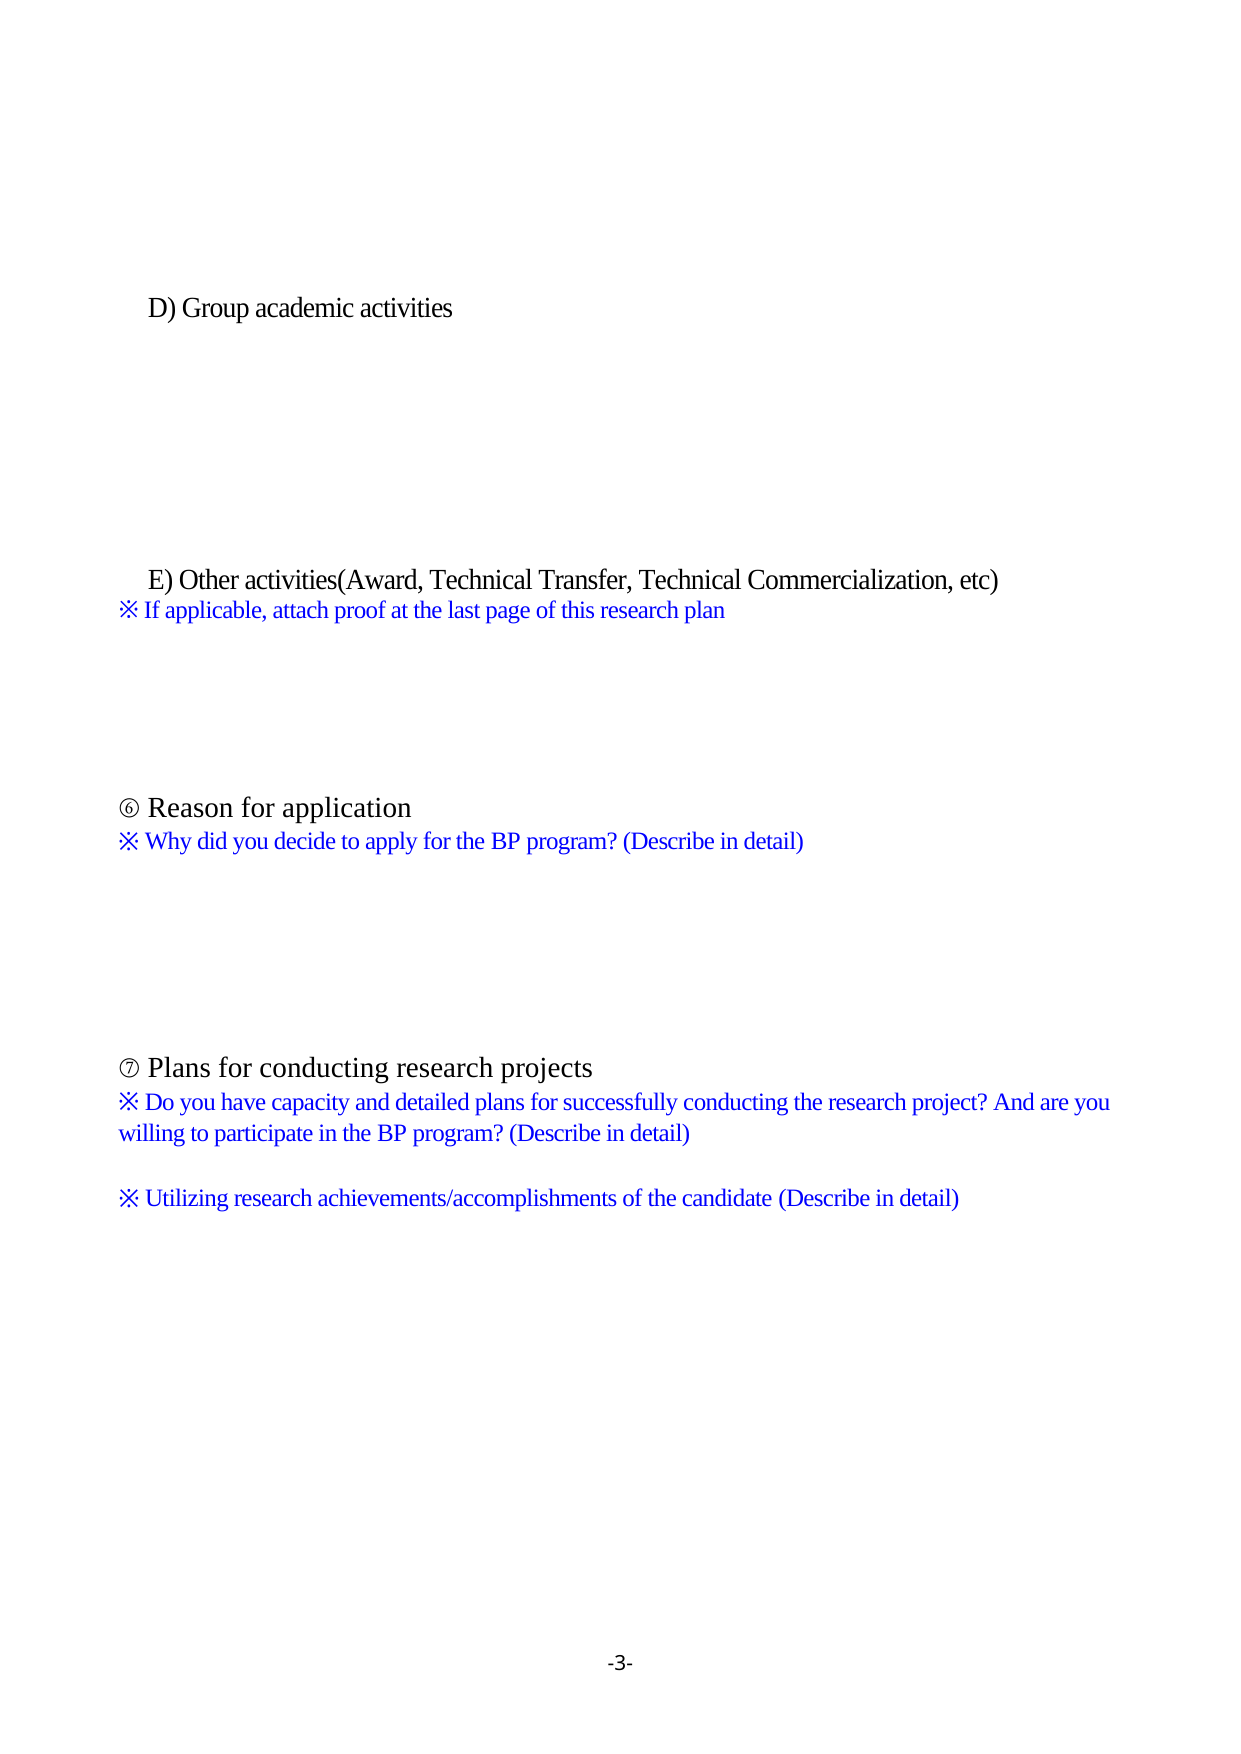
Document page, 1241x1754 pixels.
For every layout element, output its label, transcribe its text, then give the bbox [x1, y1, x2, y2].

text ※ Why did you decide to apply for the BP program? (Describe in detail) [118, 823, 1122, 857]
text ⑦ Plans for conducting research projects [118, 1051, 1122, 1084]
text ⑥ Reason for application [118, 790, 1122, 823]
text ※ Do you have capacity and detailed plans for successfully conducting the research project? And are you willing to participate in the BP program? (Describe in detail) [118, 1084, 1122, 1147]
text ※ If applicable, attach proof at the last page of this research plan [118, 595, 1122, 624]
text ※ Utilizing research achievements/accomplishments of the candidate (Describe in detail) [118, 1181, 1122, 1215]
text D) Group academic activities [148, 290, 1122, 323]
text E) Other activities(Award, Technical Transfer, Technical Commercialization, etc) [148, 562, 1122, 595]
